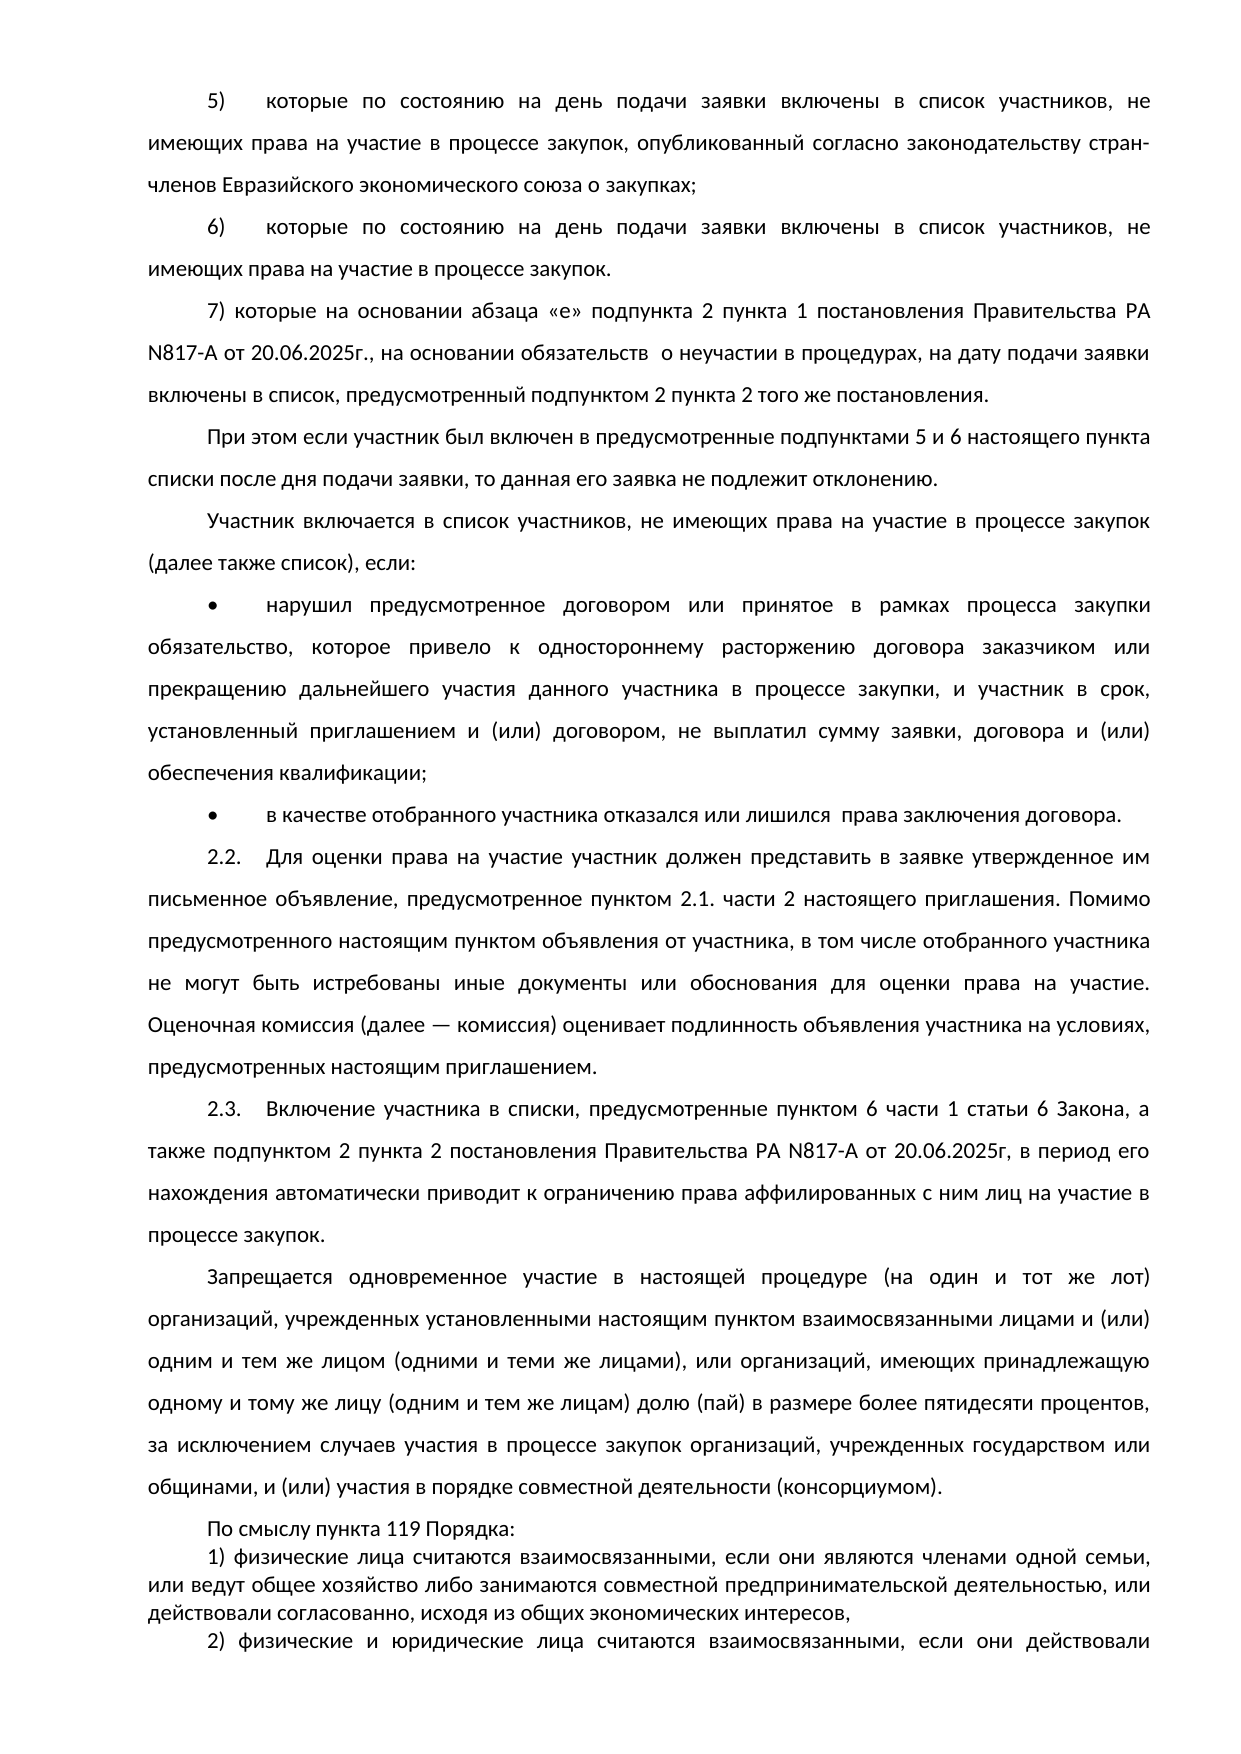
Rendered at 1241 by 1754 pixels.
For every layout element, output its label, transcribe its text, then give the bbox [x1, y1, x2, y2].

text 2.3. Включение участника в списки, предусмотренные пунктом 6 части 1 статьи 6 Закона, а также подпунктом 2 пункта 2 постановления Правительства РА N817-А от 20.06.2025г, в период его нахождения автоматически приводит к ограничению права аффилированных с ним лиц на участие в процессе закупок. [148, 1094, 1152, 1248]
text Запрещается одновременное участие в настоящей процедуре (на один и тот же лот) организаций, учрежденных установленными настоящим пунктом взаимосвязанными лицами и (или) одним и тем же лицом (одними и теми же лицами), или организаций, имеющих принадлежащую одному и тому же лицу (одним и тем же лицам) долю (пай) в размере более пятидесяти процентов, за исключением случаев участия в процессе закупок организаций, учрежденных государством или общинами, и (или) участия в порядке совместной деятельности (консорциумом). [148, 1262, 1152, 1500]
text 1) физические лица считаются взаимосвязанными, если они являются членами одной семьи, или ведут общее хозяйство либо занимаются совместной предпринимательской деятельностью, или действовали согласованно, исходя из общих экономических интересов, [148, 1542, 1152, 1626]
text 6) которые по состоянию на день подачи заявки включены в список участников, не имеющих права на участие в процессе закупок. [148, 212, 1152, 282]
text 2.2. Для оценки права на участие участник должен представить в заявке утвержденное им письменное объявление, предусмотренное пунктом 2.1. части 2 настоящего приглашения. Помимо предусмотренного настоящим пунктом объявления от участника, в том числе отобранного участника не могут быть истребованы иные документы или обоснования для оценки права на участие. Оценочная комиссия (далее — комиссия) оценивает подлинность объявления участника на условиях, предусмотренных настоящим приглашением. [148, 842, 1152, 1080]
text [148, 1626, 1152, 1654]
text При этом если участник был включен в предусмотренные подпунктами 5 и 6 настоящего пункта списки после дня подачи заявки, то данная его заявка не подлежит отклонению. [148, 422, 1152, 492]
text Участник включается в список участников, не имеющих права на участие в процессе закупок (далее также список), если: [148, 506, 1152, 576]
text 7) которые на основании абзаца «е» подпункта 2 пункта 1 постановления Правительства РА N817-А от 20.06.2025г., на основании обязательств o неучастии в процедурах, на дату подачи заявки включены в список, предусмотренный подпунктом 2 пункта 2 того же постановления. [148, 296, 1152, 408]
text 5) которые по состоянию на день подачи заявки включены в список участников, не имеющих права на участие в процессе закупок, опубликованный согласно законодательству стран-членов Евразийского экономического союза о закупках; [148, 86, 1152, 198]
text • нарушил предусмотренное договором или принятое в рамках процесса закупки обязательство, которое привело к одностороннему расторжению договора заказчиком или прекращению дальнейшего участия данного участника в процессе закупки, и участник в срок, установленный приглашением и (или) договором, не выплатил сумму заявки, договора и (или) обеспечения квалификации; [148, 590, 1152, 786]
text По смыслу пункта 119 Порядка: [148, 1514, 1152, 1542]
text • в качестве отобранного участника отказался или лишился права заключения договора. [148, 800, 1152, 828]
